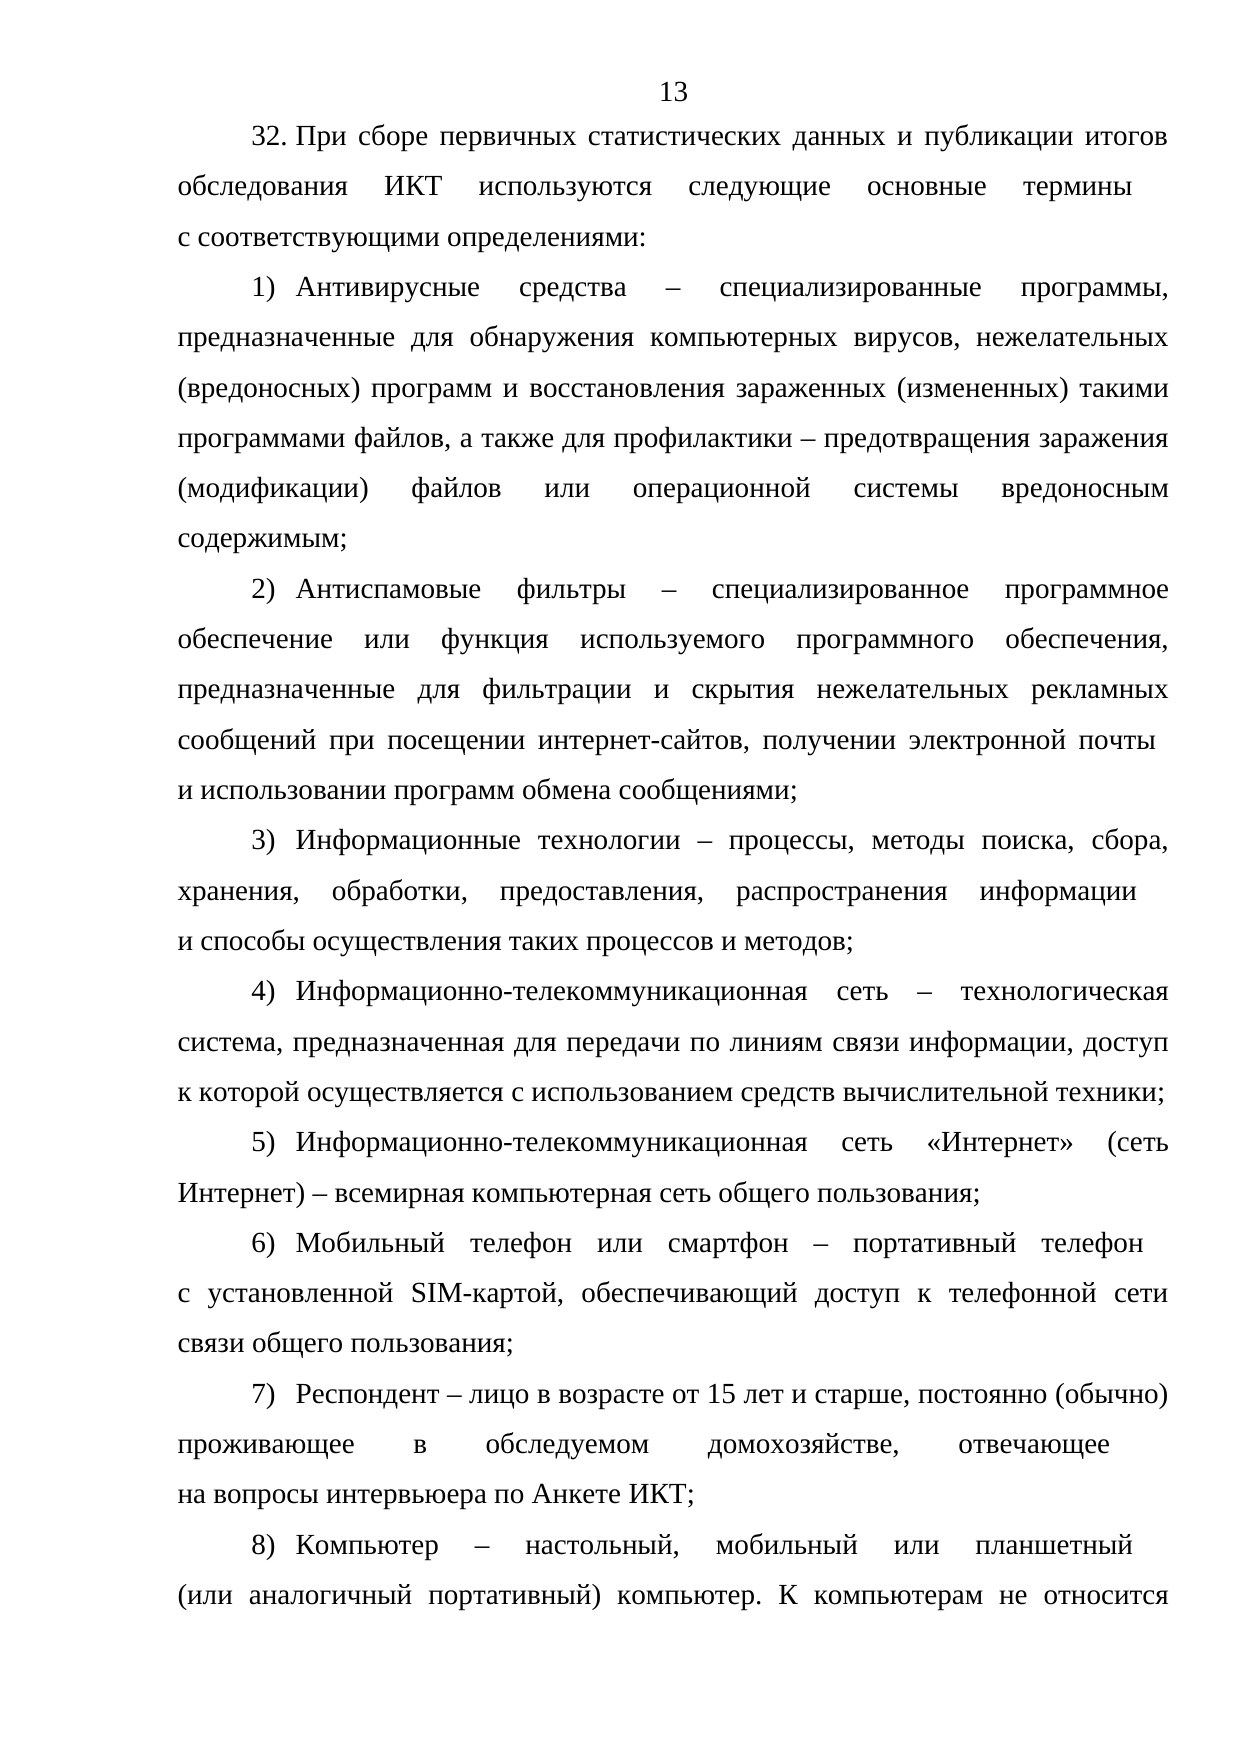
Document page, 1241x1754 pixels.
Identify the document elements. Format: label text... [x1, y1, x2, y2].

list Респондент – лицо в возрасте от 15 лет и старше, постоянно (обычно) проживающее в обследуемом домохозяйстве, отвечающее на вопросы интервьюера по Анкете ИКТ; [177, 1376, 1169, 1510]
list Мобильный телефон или смартфон – портативный телефон с установленной SIM-картой, обеспечивающий доступ к телефонной сети связи общего пользования; [177, 1225, 1169, 1359]
list При сборе первичных статистических данных и публикации итогов обследования ИКТ используются следующие основные термины с соответствующими определениями: [177, 118, 1169, 252]
list Антиспамовые фильтры – специализированное программное обеспечение или функция используемого программного обеспечения, предназначенные для фильтрации и скрытия нежелательных рекламных сообщений при посещении интернет-сайтов, получении электронной почты и использовании программ обмена сообщениями; [177, 571, 1169, 806]
list Информационные технологии – процессы, методы поиска, сбора, хранения, обработки, предоставления, распространения информации и способы осуществления таких процессов и методов; [177, 822, 1169, 957]
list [177, 1527, 1169, 1611]
list Информационно-телекоммуникационная сеть – технологическая система, предназначенная для передачи по линиям связи информации, доступ к которой осуществляется с использованием средств вычислительной техники; [177, 973, 1169, 1108]
list Антивирусные средства – специализированные программы, предназначенные для обнаружения компьютерных вирусов, нежелательных (вредоносных) программ и восстановления зараженных (измененных) такими программами файлов, а также для профилактики – предотвращения заражения (модификации) файлов или операционной системы вредоносным содержимым; [177, 269, 1169, 554]
list Информационно-телекоммуникационная сеть «Интернет» (сеть Интернет) – всемирная компьютерная сеть общего пользования; [177, 1124, 1169, 1208]
